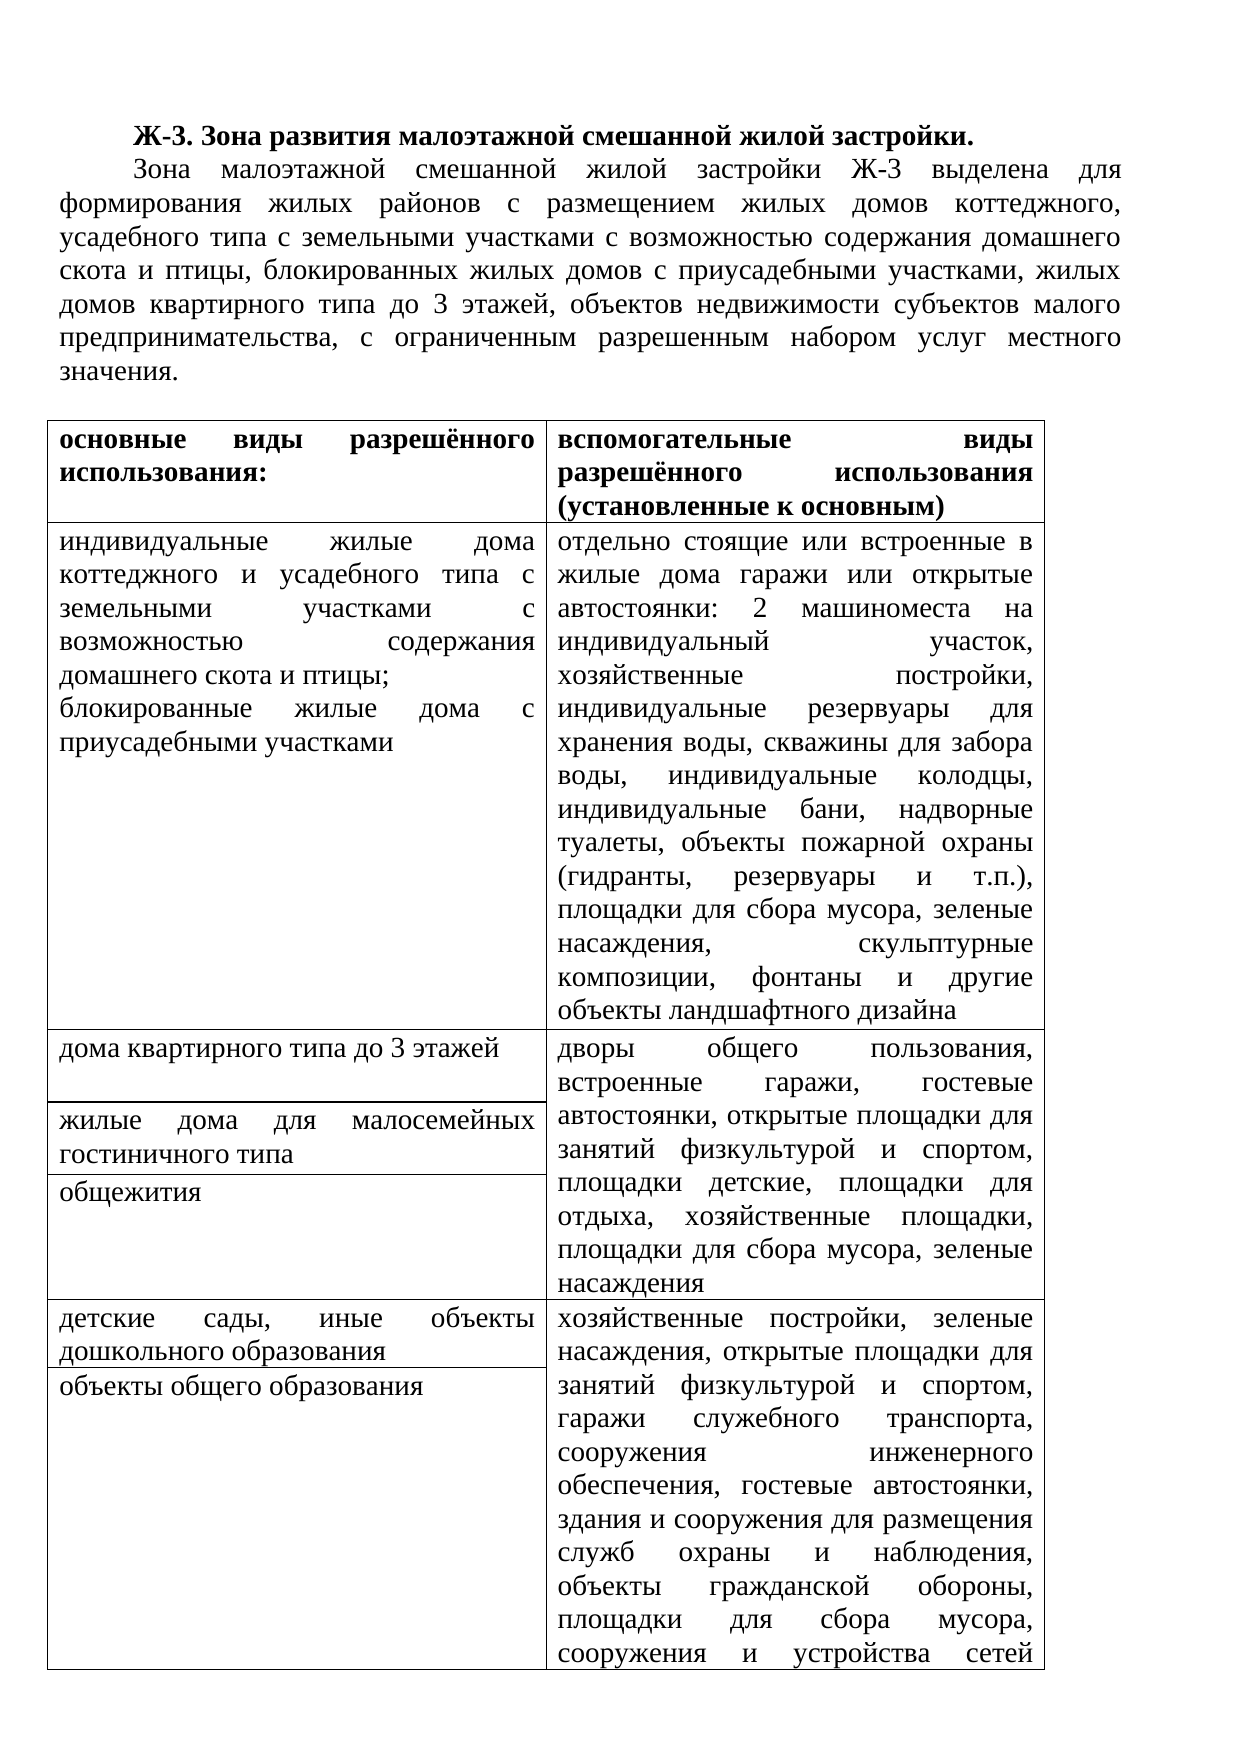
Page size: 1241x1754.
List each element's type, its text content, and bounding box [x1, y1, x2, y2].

table_cell дома квартирного типа до 3 этажей [48, 1030, 546, 1101]
table_cell отдельно стоящие или встроенные в жилые дома гаражи или открытые автостоянки: 2 машиноместа на индивидуальный участок, хозяйственные постройки, индивидуальные резервуары для хранения воды, скважины для забора воды, индивидуальные колодцы, индивидуальные бани, надворные туалеты, объекты пожарной охраны (гидранты, резервуары и т.п.), площадки для сбора мусора, зеленые насаждения, скульптурные композиции, фонтаны и другие объекты ландшафтного дизайна [547, 523, 1044, 1029]
text Зона малоэтажной смешанной жилой застройки Ж-3 выделена для формирования жилых районов с размещением жилых домов коттеджного, усадебного типа с земельными участками с возможностью содержания домашнего скота и птицы, блокированных жилых домов с приусадебными участками, жилых домов квартирного типа до 3 этажей, объектов недвижимости субъектов малого предпринимательства, с ограниченным разрешенным набором услуг местного значения. [59, 152, 1122, 386]
table_cell объекты общего образования [48, 1368, 546, 1669]
table_cell детские сады, иные объекты дошкольного образования [48, 1300, 546, 1367]
table_cell дворы общего пользования, встроенные гаражи, гостевые автостоянки, открытые площадки для занятий физкультурой и спортом, площадки детские, площадки для отдыха, хозяйственные площадки, площадки для сбора мусора, зеленые насаждения [547, 1030, 1044, 1299]
text Ж-3. Зона развития малоэтажной смешанной жилой застройки. [59, 118, 1122, 152]
table_cell жилые дома для малосемейных гостиничного типа [48, 1103, 546, 1173]
table_header вспомогательные виды разрешённого использования (установленные к основным) [547, 421, 1044, 522]
table_cell хозяйственные постройки, зеленые насаждения, открытые площадки для занятий физкультурой и спортом, гаражи служебного транспорта, сооружения инженерного обеспечения, гостевые автостоянки, здания и сооружения для размещения служб охраны и наблюдения, объекты гражданской обороны, площадки для сбора мусора, сооружения и устройства сетей инженерно-технического обеспечения, объекты пожарной охраны (гидранты, резервуары и т.п.). [547, 1300, 1044, 1669]
table_cell общежития [48, 1175, 546, 1299]
table_cell индивидуальные жилые дома коттеджного и усадебного типа с земельными участками с возможностью содержания домашнего скота и птицы; блокированные жилые дома с приусадебными участками [48, 523, 546, 1029]
table_header основные виды разрешённого использования: [48, 421, 546, 522]
